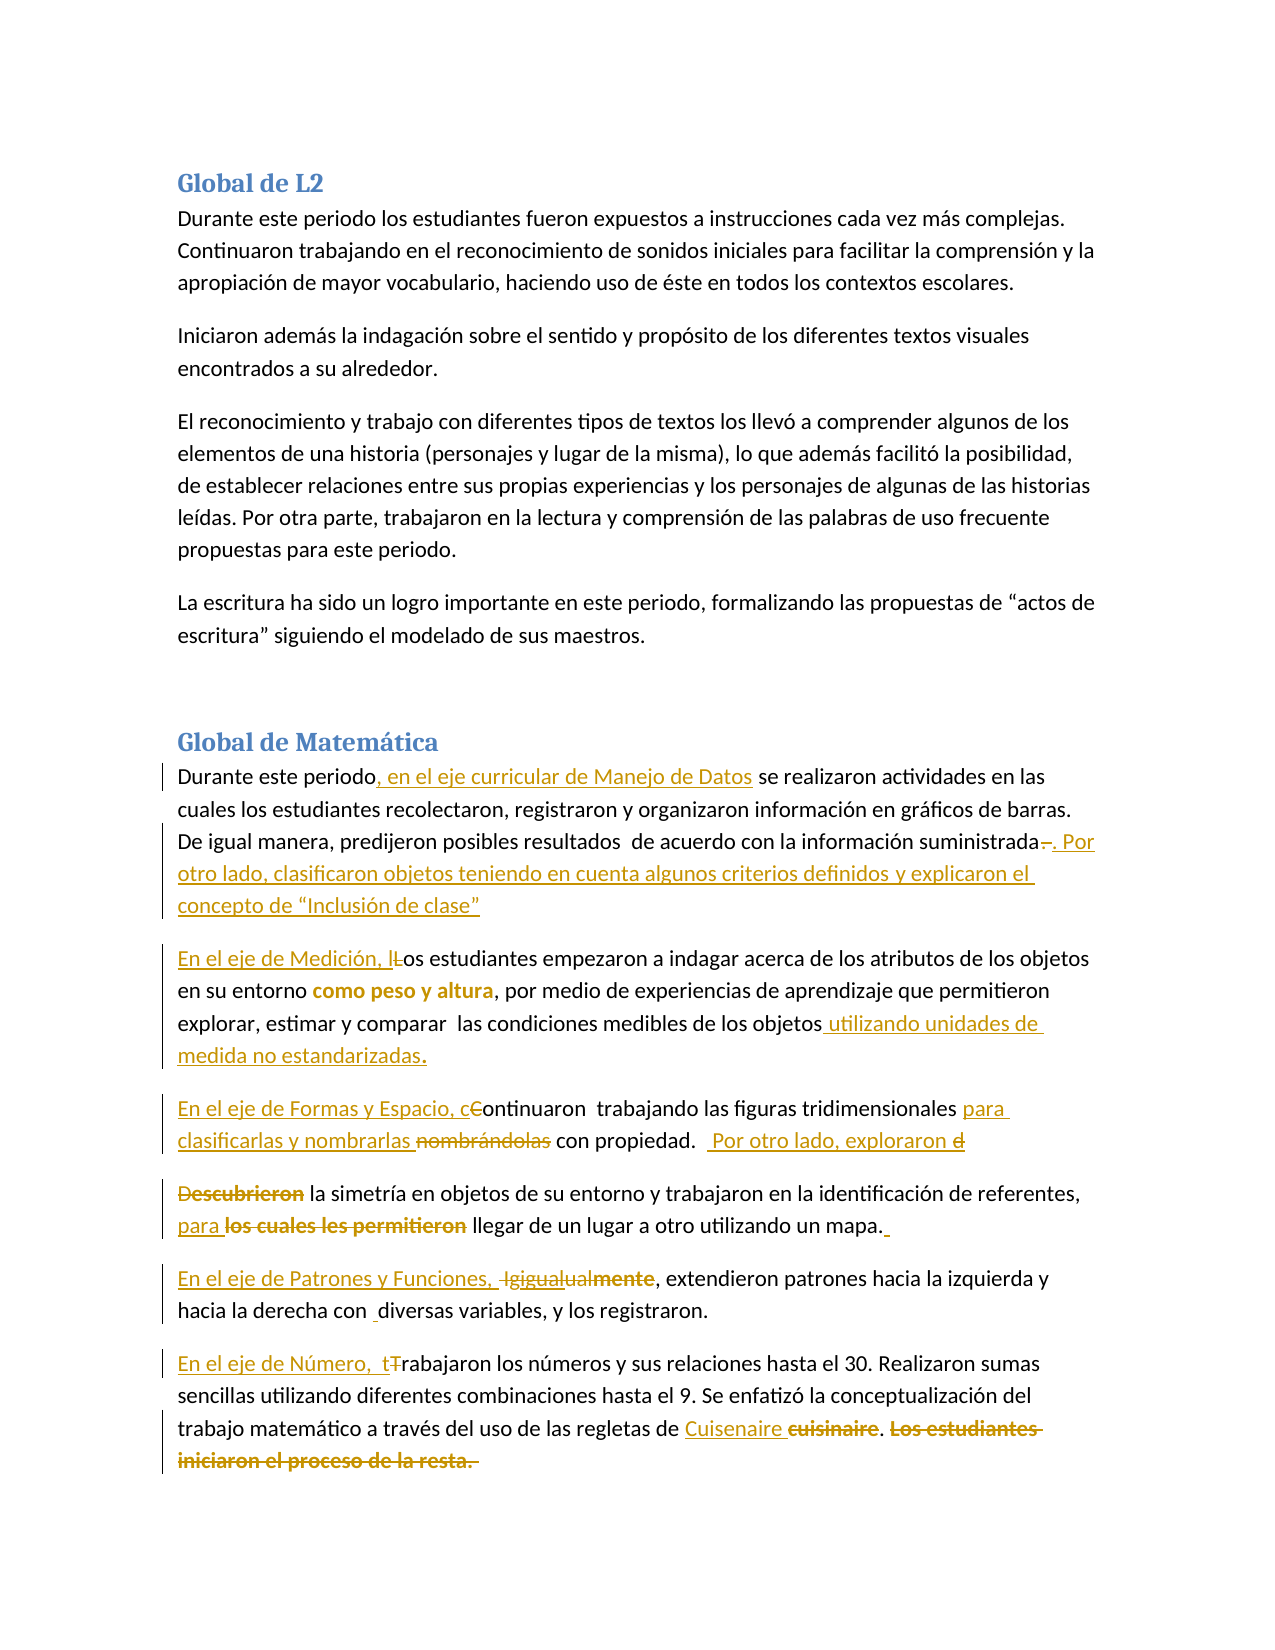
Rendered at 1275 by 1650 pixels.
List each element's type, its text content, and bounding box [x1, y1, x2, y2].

text rabajaron los números y sus relaciones hasta el 30. Realizaron sumas sencillas utilizando diferentes combinaciones hasta el 9. Se enfatizó la conceptualización del trabajo matemático a través del uso de las regletas de cuisinaire. Los estudiantes iniciaron el proceso de la resta. [177, 1349, 1098, 1474]
text mente, extendieron patrones hacia la izquierda y hacia la derecha con diversas variables, y los registraron. [177, 1264, 1098, 1324]
text Durante este periodo se realizaron actividades en las cuales los estudiantes recolectaron, registraron y organizaron información en gráficos de barras. De igual manera, predijeron posibles resultados de acuerdo con la información suministrada [177, 762, 1098, 919]
text ontinuaron trabajando las figuras tridimensionales con propiedad. [177, 1094, 1098, 1154]
text Durante este periodo los estudiantes fueron expuestos a instrucciones cada vez más complejas. Continuaron trabajando en el reconocimiento de sonidos iniciales para facilitar la comprensión y la apropiación de mayor vocabulario, haciendo uso de éste en todos los contextos escolares. [177, 204, 1098, 297]
text os estudiantes empezaron a indagar acerca de los atributos de los objetos en su entorno como peso y altura, por medio de experiencias de aprendizaje que permitieron explorar, estimar y comparar las condiciones medibles de los objetos. [177, 944, 1098, 1069]
subtitle Global de Matemática [177, 727, 1098, 758]
text escubrieron la simetría en objetos de su entorno y trabajaron en la identificación de referentes, los cuales les permitieron llegar de un lugar a otro utilizando un mapa. [177, 1179, 1098, 1239]
text Iniciaron además la indagación sobre el sentido y propósito de los diferentes textos visuales encontrados a su alrededor. [177, 322, 1098, 382]
subtitle Global de L2 [177, 168, 1098, 199]
text El reconocimiento y trabajo con diferentes tipos de textos los llevó a comprender algunos de los elementos de una historia (personajes y lugar de la misma), lo que además facilitó la posibilidad, de establecer relaciones entre sus propias experiencias y los personajes de algunas de las historias leídas. Por otra parte, trabajaron en la lectura y comprensión de las palabras de uso frecuente propuestas para este periodo. [177, 407, 1098, 563]
text La escritura ha sido un logro importante en este periodo, formalizando las propuestas de “actos de escritura” siguiendo el modelado de sus maestros. [177, 588, 1098, 649]
